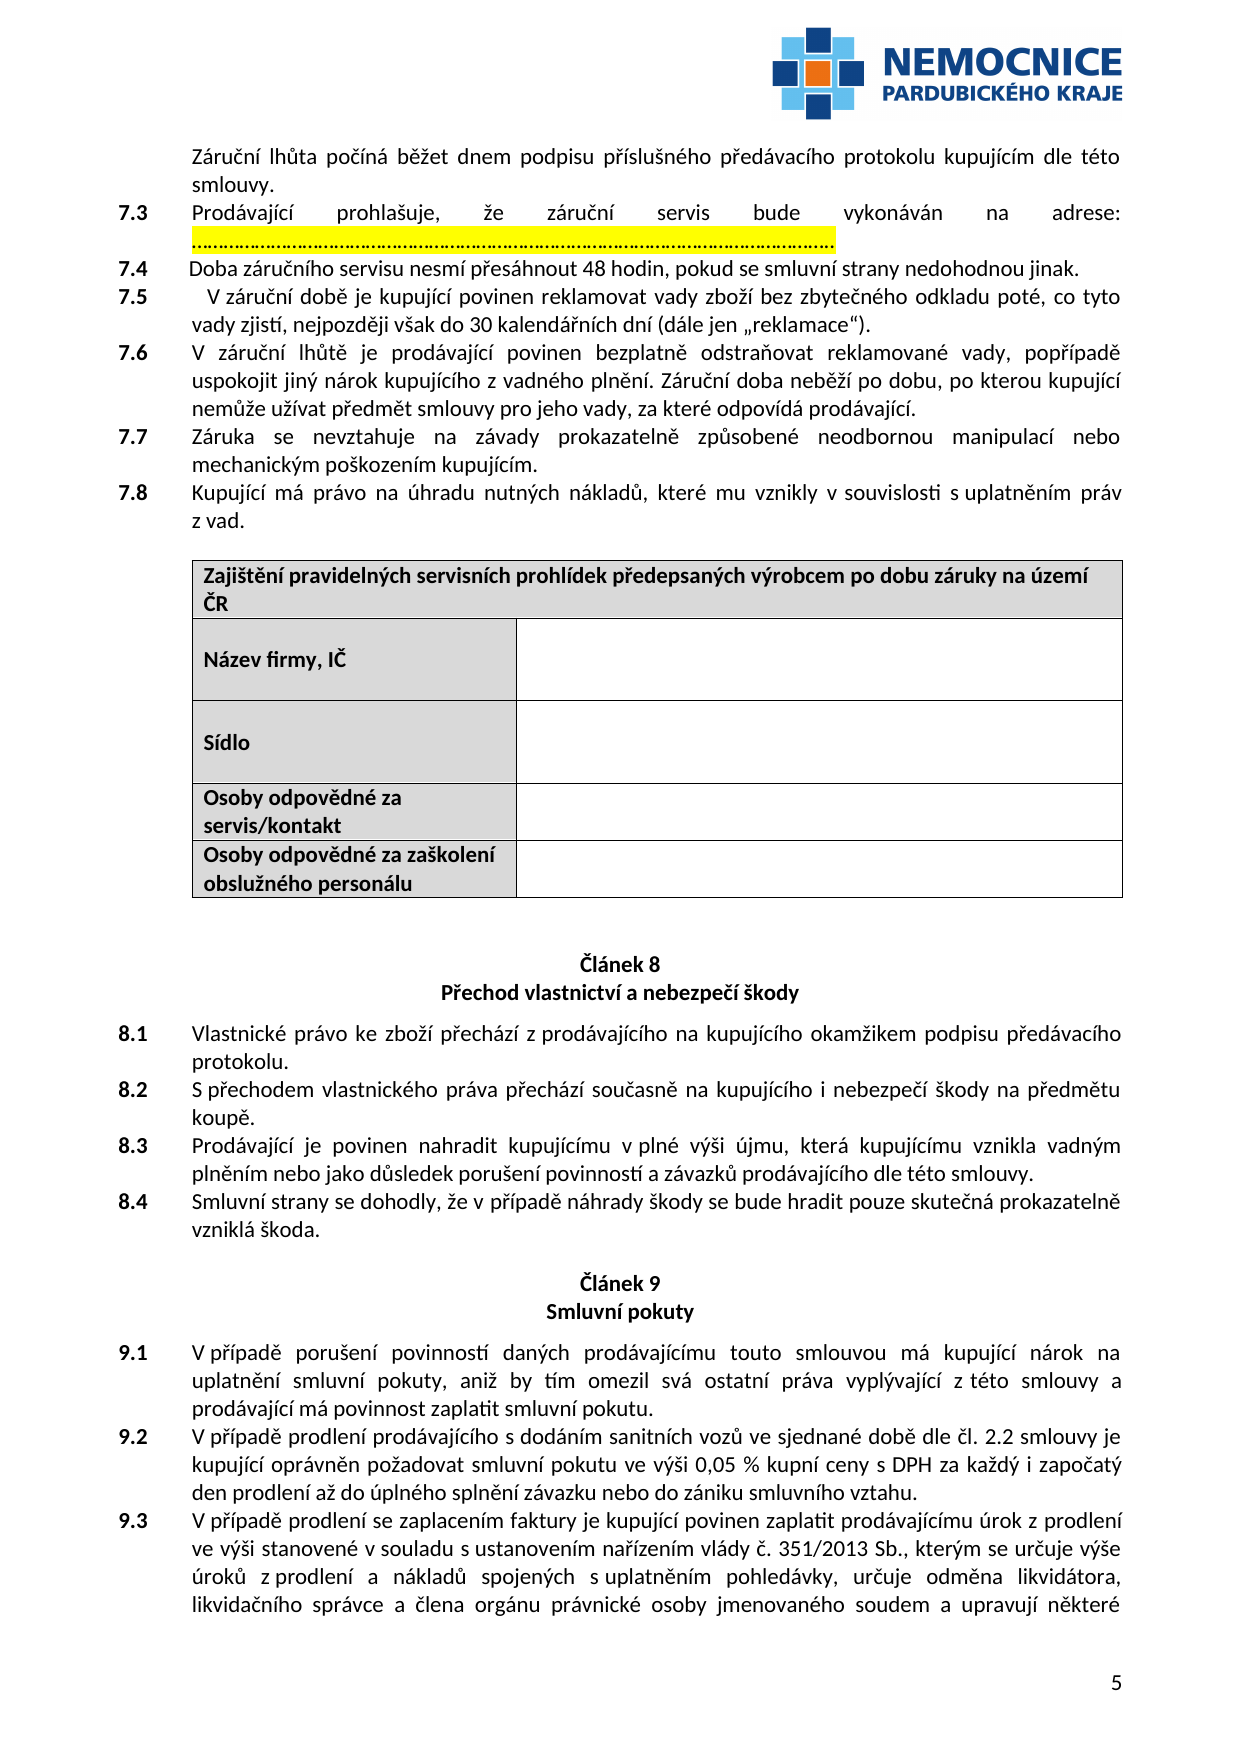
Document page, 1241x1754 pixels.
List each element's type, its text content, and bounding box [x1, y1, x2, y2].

text 7.4 Doba záručního servisu nesmí přesáhnout 48 hodin, pokud se smluvní strany nedohodnou jinak. [118, 254, 1122, 282]
text Přechod vlastnictví a nebezpečí škody [118, 978, 1122, 1006]
picture [771, 27, 1123, 121]
table_cell Sídlo [193, 701, 516, 782]
table_cell Osoby odpovědné za zaškolení obslužného personálu [193, 841, 516, 897]
table_cell [517, 701, 1122, 782]
text Smluvní pokuty [118, 1297, 1122, 1326]
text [118, 1506, 1122, 1618]
text 7.8 Kupující má právo na úhradu nutných nákladů, které mu vznikly v souvislosti s uplatněním práv z vad. [118, 478, 1122, 534]
text Záruční lhůta počíná běžet dnem podpisu příslušného předávacího protokolu kupujícím dle této smlouvy. [118, 142, 1122, 198]
text 7.6 V záruční lhůtě je prodávající povinen bezplatně odstraňovat reklamované vady, popřípadě uspokojit jiný nárok kupujícího z vadného plnění. Záruční doba neběží po dobu, po kterou kupující nemůže užívat předmět smlouvy pro jeho vady, za které odpovídá prodávající. [118, 338, 1122, 422]
text 8.4 Smluvní strany se dohodly, že v případě náhrady škody se bude hradit pouze skutečná prokazatelně vzniklá škoda. [118, 1187, 1122, 1243]
table_cell [517, 841, 1122, 897]
text 9.2 V případě prodlení prodávajícího s dodáním sanitních vozů ve sjednané době dle čl. 2.2 smlouvy je kupující oprávněn požadovat smluvní pokutu ve výši 0,05 % kupní ceny s DPH za každý i započatý den prodlení až do úplného splnění závazku nebo do zániku smluvního vztahu. [118, 1422, 1122, 1506]
text 8.2 S přechodem vlastnického práva přechází současně na kupujícího i nebezpečí škody na předmětu koupě. [118, 1075, 1122, 1131]
text 8.1 Vlastnické právo ke zboží přechází z prodávajícího na kupujícího okamžikem podpisu předávacího protokolu. [118, 1019, 1122, 1075]
text Článek 8 [118, 950, 1122, 978]
table_header Zajištění pravidelných servisních prohlídek předepsaných výrobcem po dobu záruky na území ČR [193, 561, 1122, 617]
table_cell Název firmy, IČ [193, 619, 516, 700]
text 9.1 V případě porušení povinností daných prodávajícímu touto smlouvou má kupující nárok na uplatnění smluvní pokuty, aniž by tím omezil svá ostatní práva vyplývající z této smlouvy a prodávající má povinnost zaplatit smluvní pokutu. [118, 1338, 1122, 1422]
text 7.3 Prodávající prohlašuje, že záruční servis bude vykonáván na adrese: ………………………………………………………………………………………………………….. [118, 198, 1122, 254]
text 8.3 Prodávající je povinen nahradit kupujícímu v plné výši újmu, která kupujícímu vznikla vadným plněním nebo jako důsledek porušení povinností a závazků prodávajícího dle této smlouvy. [118, 1131, 1122, 1187]
table_cell [517, 619, 1122, 700]
table_cell Osoby odpovědné za servis/kontakt [193, 784, 516, 839]
text 7.7 Záruka se nevztahuje na závady prokazatelně způsobené neodbornou manipulací nebo mechanickým poškozením kupujícím. [118, 422, 1122, 478]
table_cell [517, 784, 1122, 839]
text 7.5 V záruční době je kupující povinen reklamovat vady zboží bez zbytečného odkladu poté, co tyto vady zjistí, nejpozději však do 30 kalendářních dní (dále jen „reklamace“). [118, 282, 1122, 338]
text Článek 9 [118, 1269, 1122, 1297]
